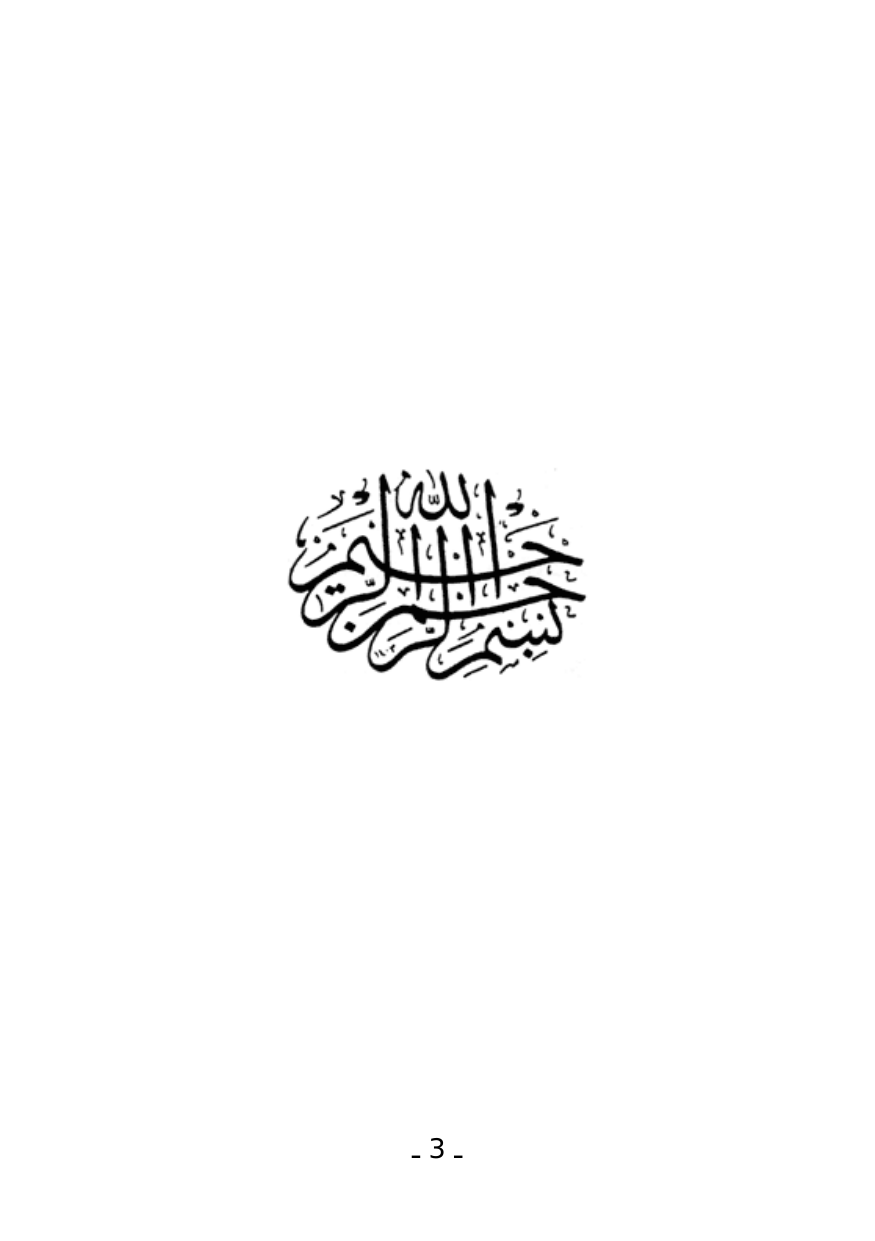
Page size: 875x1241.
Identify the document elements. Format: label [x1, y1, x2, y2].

picture [119, 112, 754, 1117]
